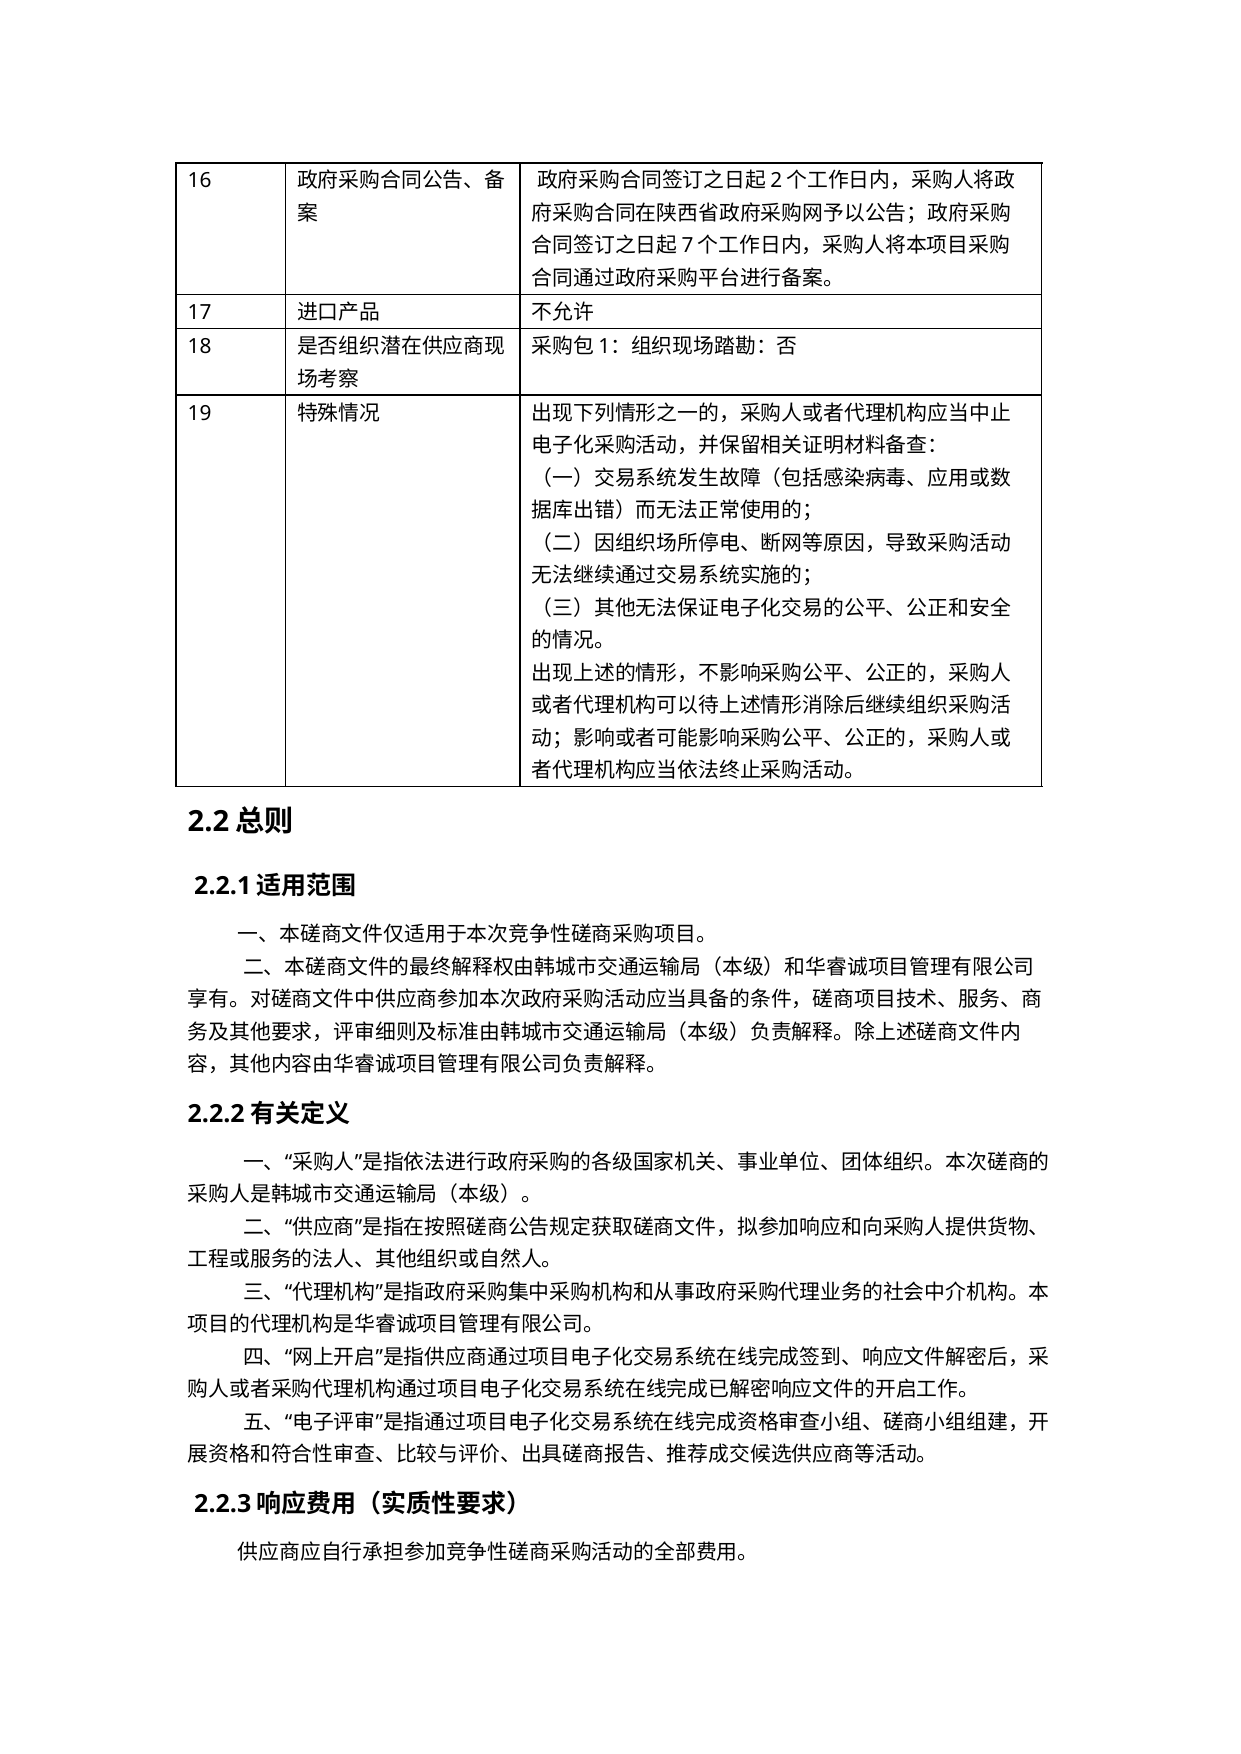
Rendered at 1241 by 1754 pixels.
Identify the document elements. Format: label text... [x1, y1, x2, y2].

table_cell 特殊情况 [286, 396, 519, 786]
table_cell 不允许 [521, 295, 1041, 328]
table_cell 16 [177, 164, 285, 293]
text 2.2.2有关定义 [187, 1080, 1053, 1145]
text 二、本磋商文件的最终解释权由韩城市交通运输局（本级）和华睿诚项目管理有限公司享有。对磋商文件中供应商参加本次政府采购活动应当具备的条件，磋商项目技术、服务、商务及其他要求，评审细则及标准由韩城市交通运输局（本级）负责解释。除上述磋商文件内容，其他内容由华睿诚项目管理有限公司负责解释。 [187, 950, 1053, 1080]
text 一、“采购人”是指依法进行政府采购的各级国家机关、事业单位、团体组织。本次磋商的采购人是韩城市交通运输局（本级）。 [187, 1145, 1053, 1210]
table_cell 政府采购合同公告、备案 [286, 164, 519, 293]
text 三、“代理机构”是指政府采购集中采购机构和从事政府采购代理业务的社会中介机构。本项目的代理机构是华睿诚项目管理有限公司。 [187, 1275, 1053, 1340]
table_cell 19 [177, 396, 285, 786]
text 2.2.3响应费用（实质性要求） [187, 1470, 1053, 1535]
text 一、本磋商文件仅适用于本次竞争性磋商采购项目。 [187, 917, 1053, 950]
table_cell 出现下列情形之一的，采购人或者代理机构应当中止电子化采购活动，并保留相关证明材料备查： （一）交易系统发生故障（包括感染病毒、应用或数据库出错）而无法正常使用的； （二）因组织场所停电、断网等原因，导致采购活动无法继续通过交易系统实施的； （三）其他无法保证电子化交易的公平、公正和安全的情况。 出现上述的情形，不影响采购公平、公正的，采购人或者代理机构可以待上述情形消除后继续组织采购活动；影响或者可能影响采购公平、公正的，采购人或者代理机构应当依法终止采购活动。 [521, 396, 1041, 786]
table_cell 18 [177, 329, 285, 394]
text 2.2总则 [187, 787, 1053, 852]
text 四、“网上开启”是指供应商通过项目电子化交易系统在线完成签到、响应文件解密后，采购人或者采购代理机构通过项目电子化交易系统在线完成已解密响应文件的开启工作。 [187, 1340, 1053, 1405]
text 供应商应自行承担参加竞争性磋商采购活动的全部费用。 [187, 1535, 1053, 1567]
table_cell 政府采购合同签订之日起2个工作日内，采购人将政府采购合同在陕西省政府采购网予以公告；政府采购合同签订之日起7个工作日内，采购人将本项目采购合同通过政府采购平台进行备案。 [521, 164, 1041, 293]
text 2.2.1适用范围 [187, 852, 1053, 917]
table_cell 进口产品 [286, 295, 519, 328]
table_cell 采购包1：组织现场踏勘：否 [521, 329, 1041, 394]
text 五、“电子评审”是指通过项目电子化交易系统在线完成资格审查小组、磋商小组组建，开展资格和符合性审查、比较与评价、出具磋商报告、推荐成交候选供应商等活动。 [187, 1405, 1053, 1470]
table_cell 是否组织潜在供应商现场考察 [286, 329, 519, 394]
table_cell 17 [177, 295, 285, 328]
text 二、“供应商”是指在按照磋商公告规定获取磋商文件，拟参加响应和向采购人提供货物、工程或服务的法人、其他组织或自然人。 [187, 1210, 1053, 1275]
